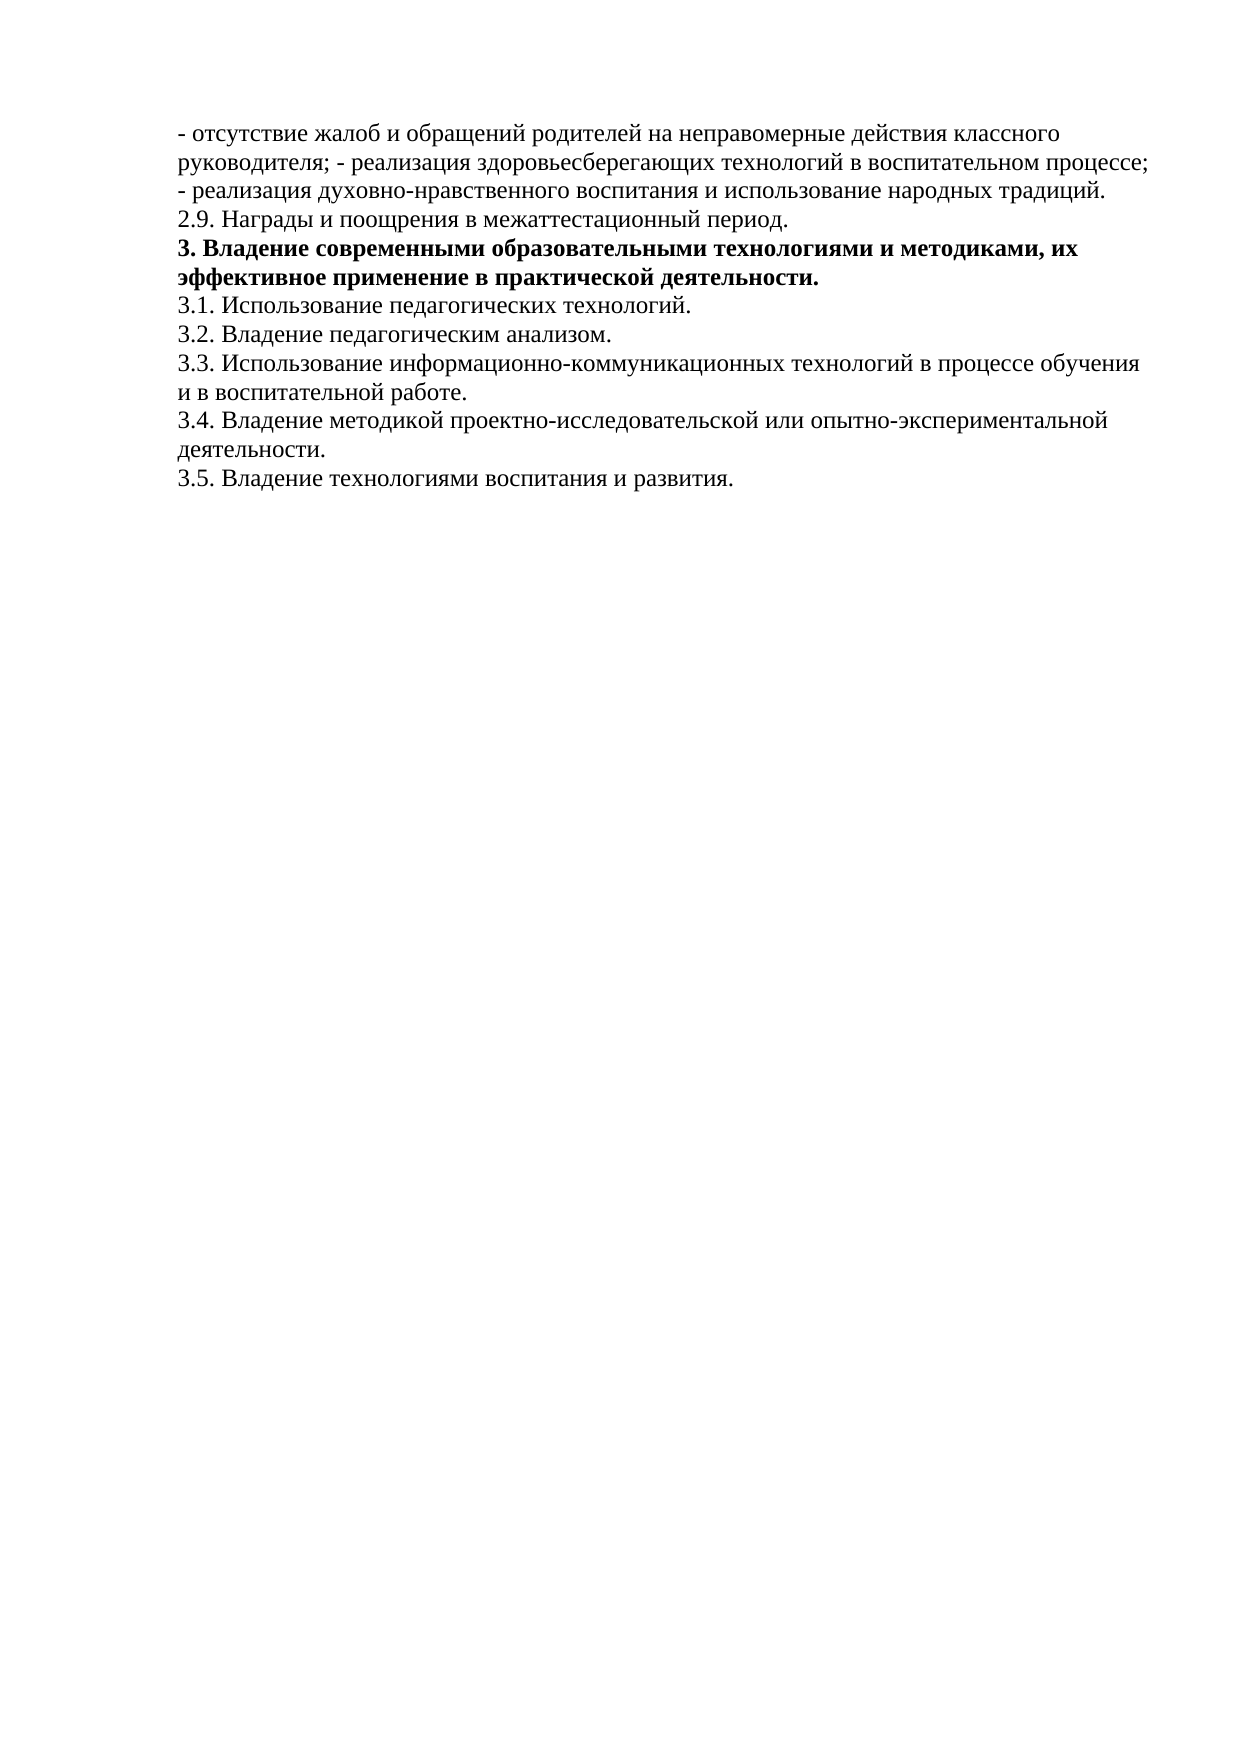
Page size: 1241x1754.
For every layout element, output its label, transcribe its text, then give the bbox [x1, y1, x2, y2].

text 3.5. Владение технологиями воспитания и развития. [177, 463, 1152, 492]
text 2.9. Награды и поощрения в межаттестационный период. [177, 204, 1152, 233]
text 3.3. Использование информационно-коммуникационных технологий в процессе обучения и в воспитательной работе. [177, 348, 1152, 406]
text 3.2. Владение педагогическим анализом. [177, 319, 1152, 348]
text 3. Владение современными образовательными технологиями и методиками, их эффективное применение в практической деятельности. [177, 233, 1152, 291]
text - реализация духовно-нравственного воспитания и использование народных традиций. [177, 176, 1152, 204]
text - отсутствие жалоб и обращений родителей на неправомерные действия классного руководителя; - реализация здоровьесберегающих технологий в воспитательном процессе; [177, 118, 1152, 176]
text 3.1. Использование педагогических технологий. [177, 291, 1152, 319]
text 3.4. Владение методикой проектно-исследовательской или опытно-экспериментальной деятельности. [177, 406, 1152, 463]
